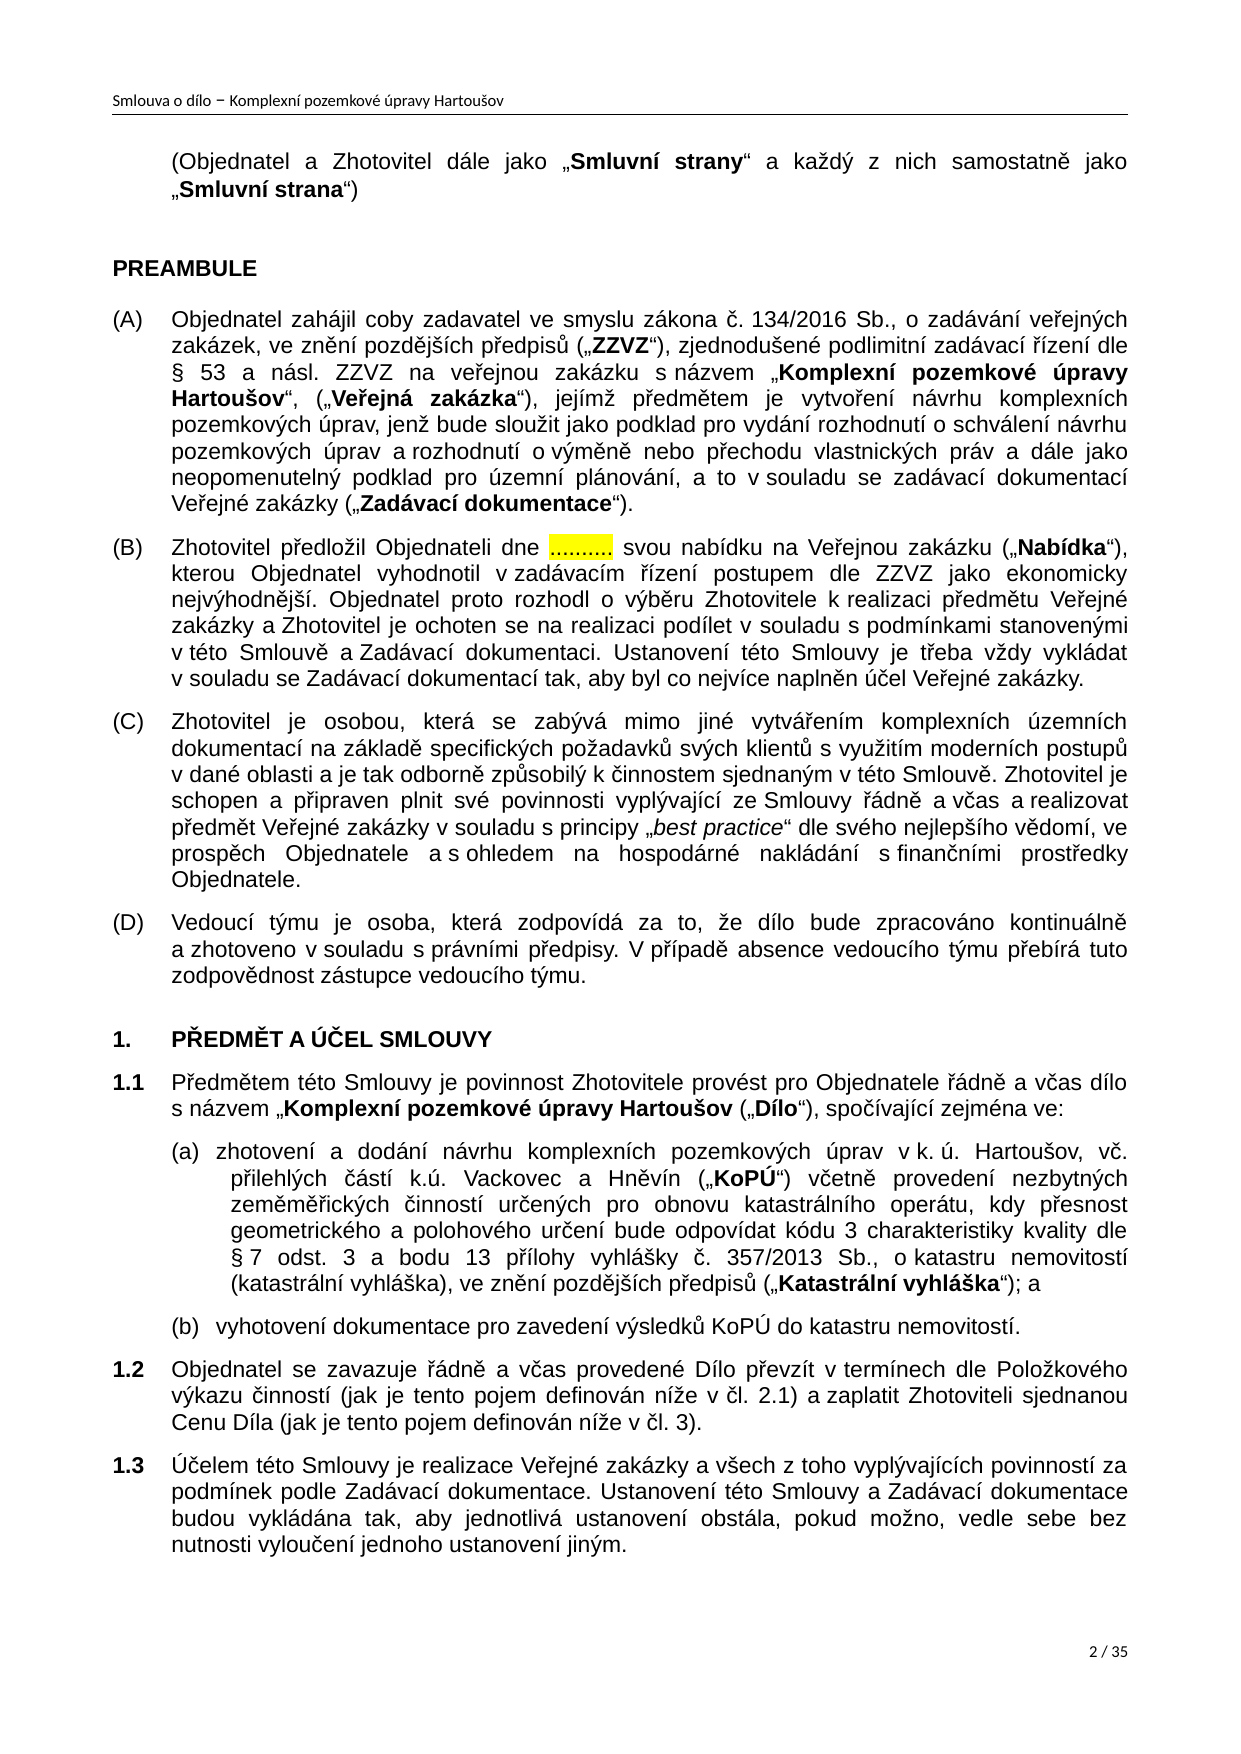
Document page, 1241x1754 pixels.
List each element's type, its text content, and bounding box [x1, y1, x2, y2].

text Účelem této Smlouvy je realizace Veřejné zakázky a všech z toho vyplývajících povinností za podmínek podle Zadávací dokumentace. Ustanovení této Smlouvy a Zadávací dokumentace budou vykládána tak, aby jednotlivá ustanovení obstála, pokud možno, vedle sebe bez nutnosti vyloučení jednoho ustanovení jiným. [112, 1452, 1128, 1557]
text Předmět a účel smlouvy [112, 1026, 1128, 1052]
text Objednatel zahájil coby zadavatel ve smyslu zákona č. 134/2016 Sb., o zadávání veřejných zakázek, ve znění pozdějších předpisů („ZZVZ“), zjednodušené podlimitní zadávací řízení dle § 53 a násl. ZZVZ na veřejnou zakázku s názvem „Komplexní pozemkové úpravy Hartoušov“, („Veřejná zakázka“), jejímž předmětem je vytvoření návrhu komplexních pozemkových úprav, jenž bude sloužit jako podklad pro vydání rozhodnutí o schválení návrhu pozemkových úprav a rozhodnutí o výměně nebo přechodu vlastnických práv a dále jako neopomenutelný podklad pro územní plánování, a to v souladu se zadávací dokumentací Veřejné zakázky („Zadávací dokumentace“). [112, 306, 1128, 517]
text Vedoucí týmu je osoba, která zodpovídá za to, že dílo bude zpracováno kontinuálně a zhotoveno v souladu s právními předpisy. V případě absence vedoucího týmu přebírá tuto zodpovědnost zástupce vedoucího týmu. [112, 909, 1128, 988]
text vyhotovení dokumentace pro zavedení výsledků KoPÚ do katastru nemovitostí. [171, 1313, 1128, 1339]
text Zhotovitel předložil Objednateli dne .......... svou nabídku na Veřejnou zakázku („Nabídka“), kterou Objednatel vyhodnotil v zadávacím řízení postupem dle ZZVZ jako ekonomicky nejvýhodnější. Objednatel proto rozhodl o výběru Zhotovitele k realizaci předmětu Veřejné zakázky a Zhotovitel je ochoten se na realizaci podílet v souladu s podmínkami stanovenými v této Smlouvě a Zadávací dokumentaci. Ustanovení této Smlouvy je třeba vždy vykládat v souladu se Zadávací dokumentací tak, aby byl co nejvíce naplněn účel Veřejné zakázky. [112, 533, 1128, 692]
text (Objednatel a Zhotovitel dále jako „Smluvní strany“ a každý z nich samostatně jako „Smluvní strana“) [171, 148, 1128, 202]
text Objednatel se zavazuje řádně a včas provedené Dílo převzít v termínech dle Položkového výkazu činností (jak je tento pojem definován níže v čl. 2.1) a zaplatit Zhotoviteli sjednanou Cenu Díla (jak je tento pojem definován níže v čl. 3). [112, 1356, 1128, 1435]
subtitle Preambule [112, 254, 1128, 281]
text Předmětem této Smlouvy je povinnost Zhotovitele provést pro Objednatele řádně a včas dílo s názvem „Komplexní pozemkové úpravy Hartoušov („Dílo“), spočívající zejména ve: [112, 1069, 1128, 1122]
text zhotovení a dodání návrhu komplexních pozemkových úprav v k. ú. Hartoušov, vč. přilehlých částí k.ú. Vackovec a Hněvín („KoPÚ“) včetně provedení nezbytných zeměměřických činností určených pro obnovu katastrálního operátu, kdy přesnost geometrického a polohového určení bude odpovídat kódu 3 charakteristiky kvality dle § 7 odst. 3 a bodu 13 přílohy vyhlášky č. 357/2013 Sb., o katastru nemovitostí (katastrální vyhláška), ve znění pozdějších předpisů („Katastrální vyhláška“); a [171, 1138, 1128, 1296]
text Zhotovitel je osobou, která se zabývá mimo jiné vytvářením komplexních územních dokumentací na základě specifických požadavků svých klientů s využitím moderních postupů v dané oblasti a je tak odborně způsobilý k činnostem sjednaným v této Smlouvě. Zhotovitel je schopen a připraven plnit své povinnosti vyplývající ze Smlouvy řádně a včas a realizovat předmět Veřejné zakázky v souladu s principy „best practice“ dle svého nejlepšího vědomí, ve prospěch Objednatele a s ohledem na hospodárné nakládání s finančními prostředky Objednatele. [112, 708, 1128, 893]
